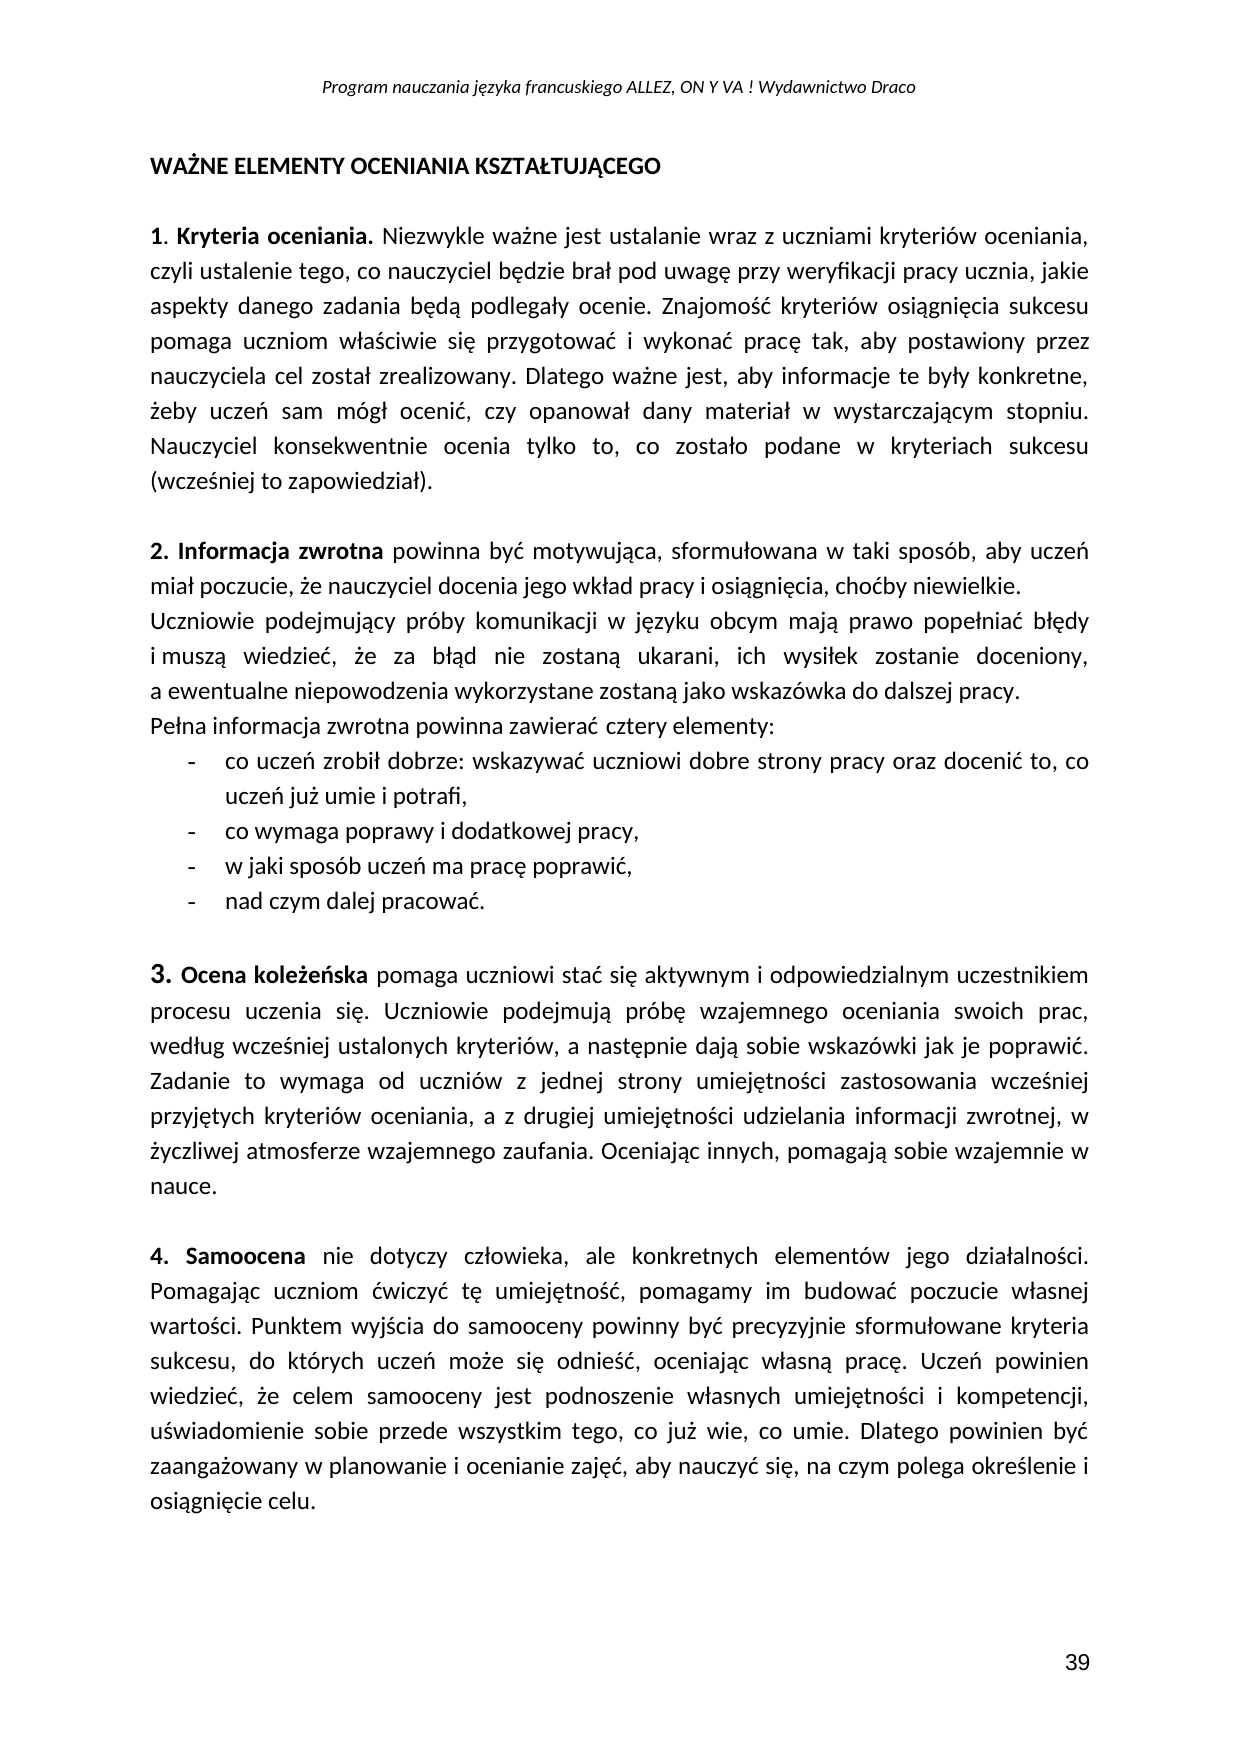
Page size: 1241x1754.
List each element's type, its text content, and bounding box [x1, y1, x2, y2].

text WAŻNE ELEMENTY OCENIANIA KSZTAŁTUJĄCEGO [150, 150, 1090, 181]
list w jaki sposób uczeń ma pracę poprawić, [187, 850, 1090, 881]
text 2. Informacja zwrotna powinna być motywująca, sformułowana w taki sposób, aby uczeń miał poczucie, że nauczyciel docenia jego wkład pracy i osiągnięcia, choćby niewielkie. [150, 535, 1090, 601]
list nad czym dalej pracować. [187, 885, 1090, 916]
text Uczniowie podejmujący próby komunikacji w języku obcym mają prawo popełniać błędy i muszą wiedzieć, że za błąd nie zostaną ukarani, ich wysiłek zostanie doceniony, a ewentualne niepowodzenia wykorzystane zostaną jako wskazówka do dalszej pracy. [150, 605, 1090, 706]
list co uczeń zrobił dobrze: wskazywać uczniowi dobre strony pracy oraz docenić to, co uczeń już umie i potrafi, [187, 745, 1090, 811]
text 3. Ocena koleżeńska pomaga uczniowi stać się aktywnym i odpowiedzialnym uczestnikiem procesu uczenia się. Uczniowie podejmują próbę wzajemnego oceniania swoich prac, według wcześniej ustalonych kryteriów, a następnie dają sobie wskazówki jak je poprawić. Zadanie to wymaga od uczniów z jednej strony umiejętności zastosowania wcześniej przyjętych kryteriów oceniania, a z drugiej umiejętności udzielania informacji zwrotnej, w życzliwej atmosferze wzajemnego zaufania. Oceniając innych, pomagają sobie wzajemnie w nauce. [150, 955, 1090, 1201]
text Pełna informacja zwrotna powinna zawierać cztery elementy: [150, 710, 1090, 741]
text 4. Samoocena nie dotyczy człowieka, ale konkretnych elementów jego działalności. Pomagając uczniom ćwiczyć tę umiejętność, pomagamy im budować poczucie własnej wartości. Punktem wyjścia do samooceny powinny być precyzyjnie sformułowane kryteria sukcesu, do których uczeń może się odnieść, oceniając własną pracę. Uczeń powinien wiedzieć, że celem samooceny jest podnoszenie własnych umiejętności i kompetencji, uświadomienie sobie przede wszystkim tego, co już wie, co umie. Dlatego powinien być zaangażowany w planowanie i ocenianie zajęć, aby nauczyć się, na czym polega określenie i osiągnięcie celu. [150, 1240, 1090, 1516]
text 1. Kryteria oceniania. Niezwykle ważne jest ustalanie wraz z uczniami kryteriów oceniania, czyli ustalenie tego, co nauczyciel będzie brał pod uwagę przy weryfikacji pracy ucznia, jakie aspekty danego zadania będą podlegały ocenie. Znajomość kryteriów osiągnięcia sukcesu pomaga uczniom właściwie się przygotować i wykonać pracę tak, aby postawiony przez nauczyciela cel został zrealizowany. Dlatego ważne jest, aby informacje te były konkretne, żeby uczeń sam mógł ocenić, czy opanował dany materiał w wystarczającym stopniu. Nauczyciel konsekwentnie ocenia tylko to, co zostało podane w kryteriach sukcesu (wcześniej to zapowiedział). [150, 220, 1090, 496]
list co wymaga poprawy i dodatkowej pracy, [187, 815, 1090, 846]
